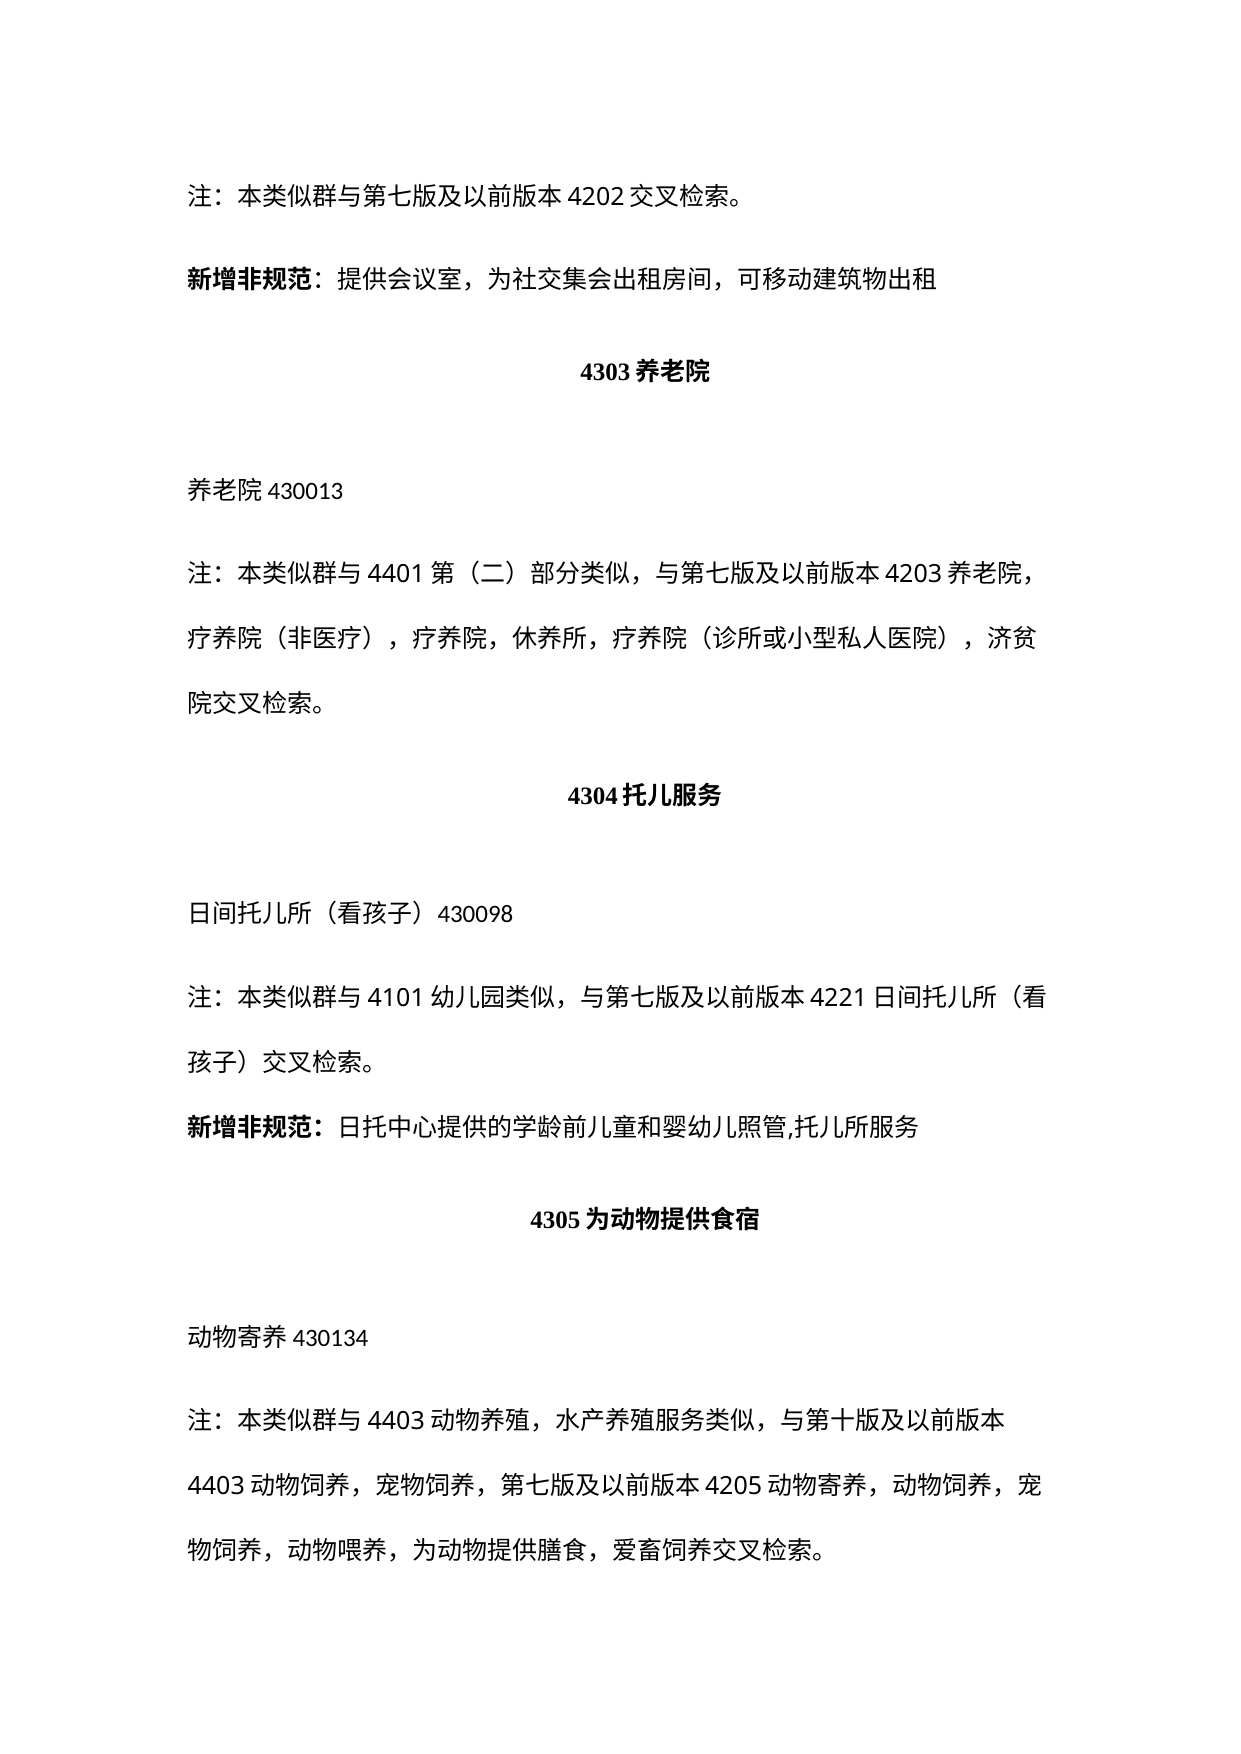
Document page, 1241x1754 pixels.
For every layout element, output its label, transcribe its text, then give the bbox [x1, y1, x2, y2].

text 日间托儿所（看孩子）430098 [137, 879, 1053, 944]
subtitle 4304托儿服务 [187, 761, 1053, 826]
text 注：本类似群与4101幼儿园类似，与第七版及以前版本4221日间托儿所（看孩子）交叉检索。 [187, 963, 1053, 1093]
subtitle 4303养老院 [187, 337, 1053, 402]
text 注：本类似群与第七版及以前版本4202交叉检索。 [137, 162, 1053, 227]
text 养老院430013 [137, 456, 1053, 521]
text 新增非规范：提供会议室，为社交集会出租房间，可移动建筑物出租 [187, 245, 1053, 310]
text 动物寄养430134 [137, 1303, 1053, 1368]
text 新增非规范：日托中心提供的学龄前儿童和婴幼儿照管,托儿所服务 [187, 1093, 1053, 1158]
text 注：本类似群与4401第（二）部分类似，与第七版及以前版本4203养老院，疗养院（非医疗），疗养院，休养所，疗养院（诊所或小型私人医院），济贫院交叉检索。 [187, 539, 1053, 734]
subtitle 4305为动物提供食宿 [187, 1185, 1053, 1250]
text 注：本类似群与4403动物养殖，水产养殖服务类似，与第十版及以前版本4403动物饲养，宠物饲养，第七版及以前版本4205动物寄养，动物饲养，宠物饲养，动物喂养，为动物提供膳食，爱畜饲养交叉检索。 [187, 1386, 1053, 1581]
